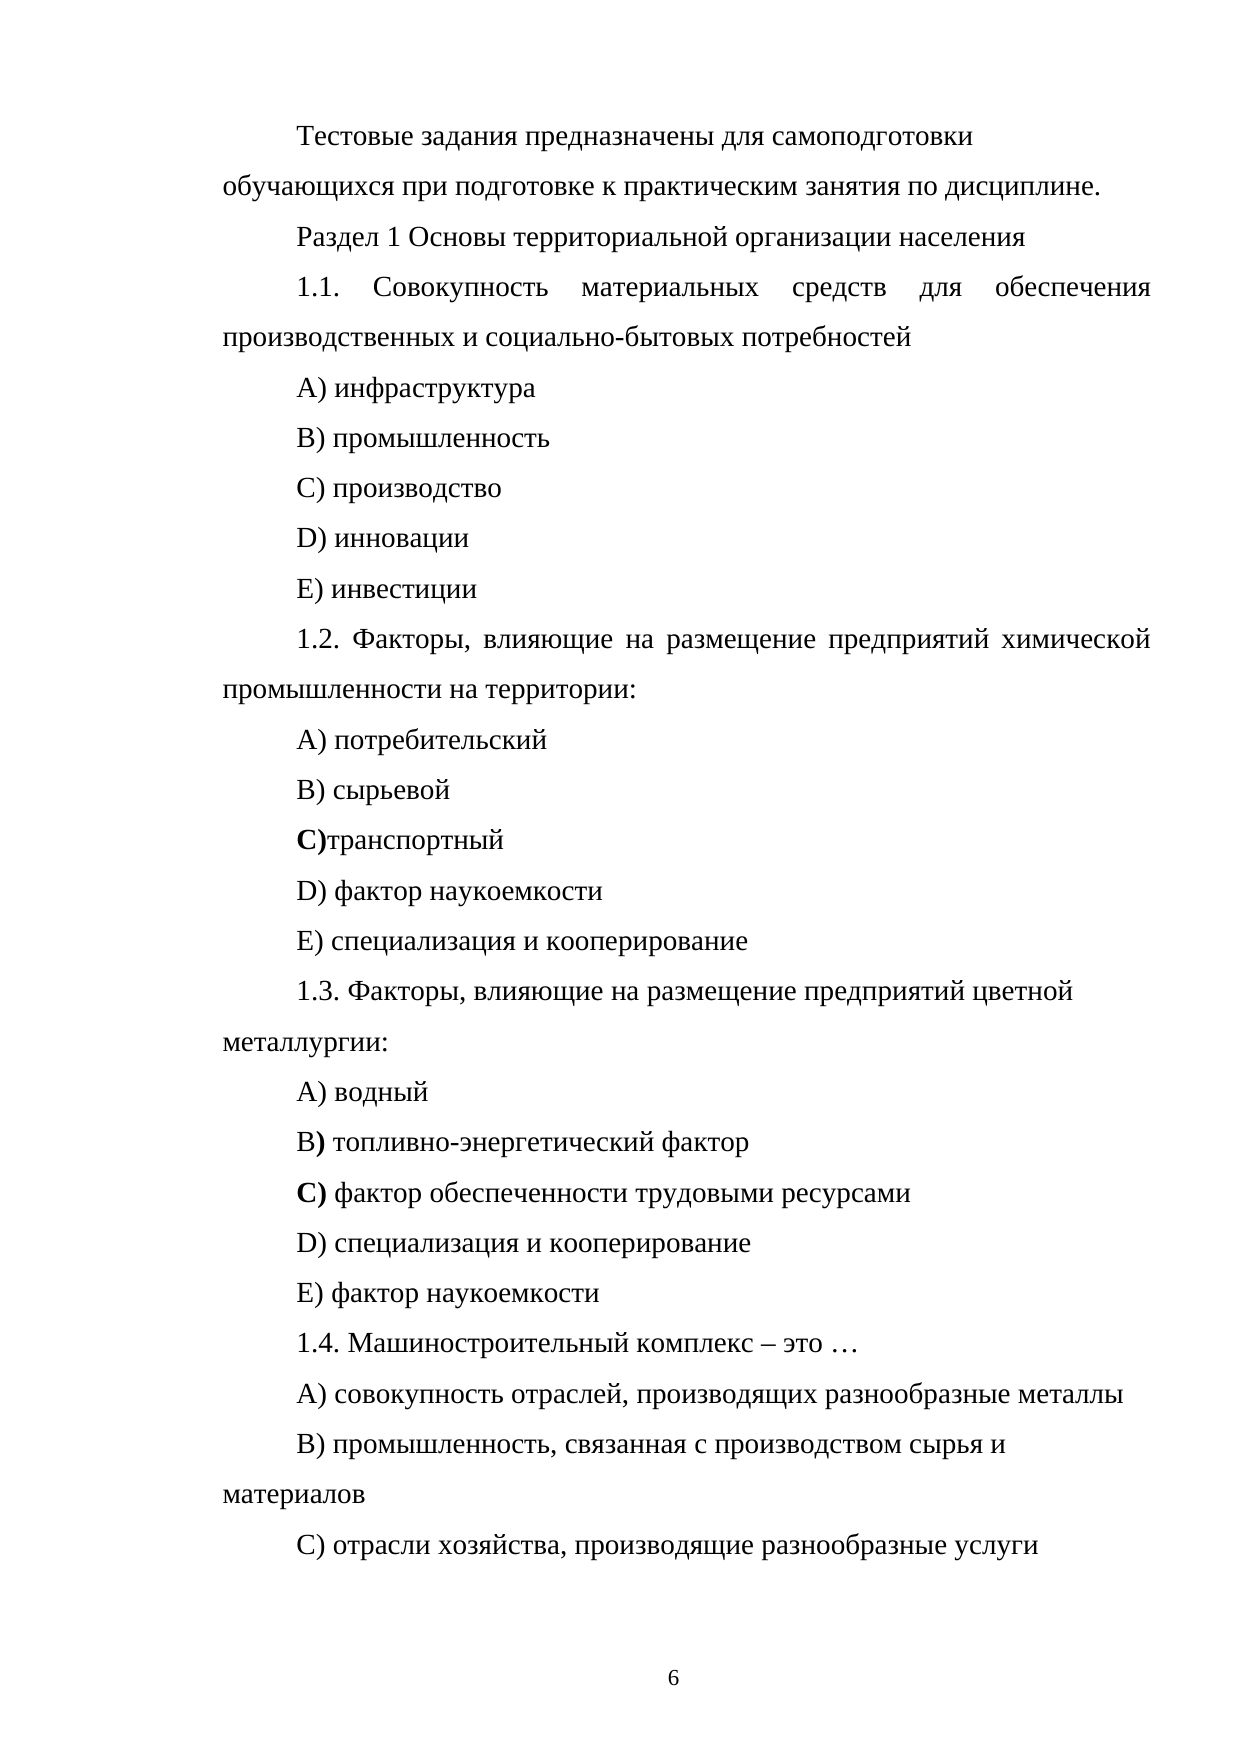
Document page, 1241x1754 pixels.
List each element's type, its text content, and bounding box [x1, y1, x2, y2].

text Тестовые задания предназначены для самоподготовки обучающихся при подготовке к практическим занятия по дисциплине. [222, 118, 1152, 202]
text Е) фактор наукоемкости [222, 1275, 1152, 1309]
text Е) инвестиции [222, 571, 1152, 604]
text В) сырьевой [222, 772, 1152, 806]
text 1.2. Факторы, влияющие на размещение предприятий химической промышленности на территории: [222, 621, 1152, 705]
text D) инновации [222, 521, 1152, 554]
text 1.4. Машиностроительный комплекс – это … [222, 1326, 1152, 1359]
text С)транспортный [222, 822, 1152, 856]
text С) отрасли хозяйства, производящие разнообразные услуги [222, 1527, 1152, 1560]
text В) топливно-энергетический фактор [222, 1124, 1152, 1158]
text В) промышленность, связанная с производством сырья и материалов [222, 1426, 1152, 1510]
text D) фактор наукоемкости [222, 873, 1152, 906]
text D) специализация и кооперирование [222, 1225, 1152, 1258]
text А) водный [222, 1074, 1152, 1108]
text А) совокупность отраслей, производящих разнообразные металлы [222, 1376, 1152, 1409]
text Е) специализация и кооперирование [222, 923, 1152, 957]
text 1.3. Факторы, влияющие на размещение предприятий цветной металлургии: [222, 973, 1152, 1057]
text 1.1. Совокупность материальных средств для обеспечения производственных и социально-бытовых потребностей [222, 269, 1152, 353]
text Раздел 1 Основы территориальной организации населения [222, 219, 1152, 252]
text С) фактор обеспеченности трудовыми ресурсами [222, 1175, 1152, 1208]
text А) инфраструктура [222, 370, 1152, 403]
text А) потребительский [222, 722, 1152, 755]
text В) промышленность [222, 420, 1152, 453]
text С) производство [222, 470, 1152, 504]
